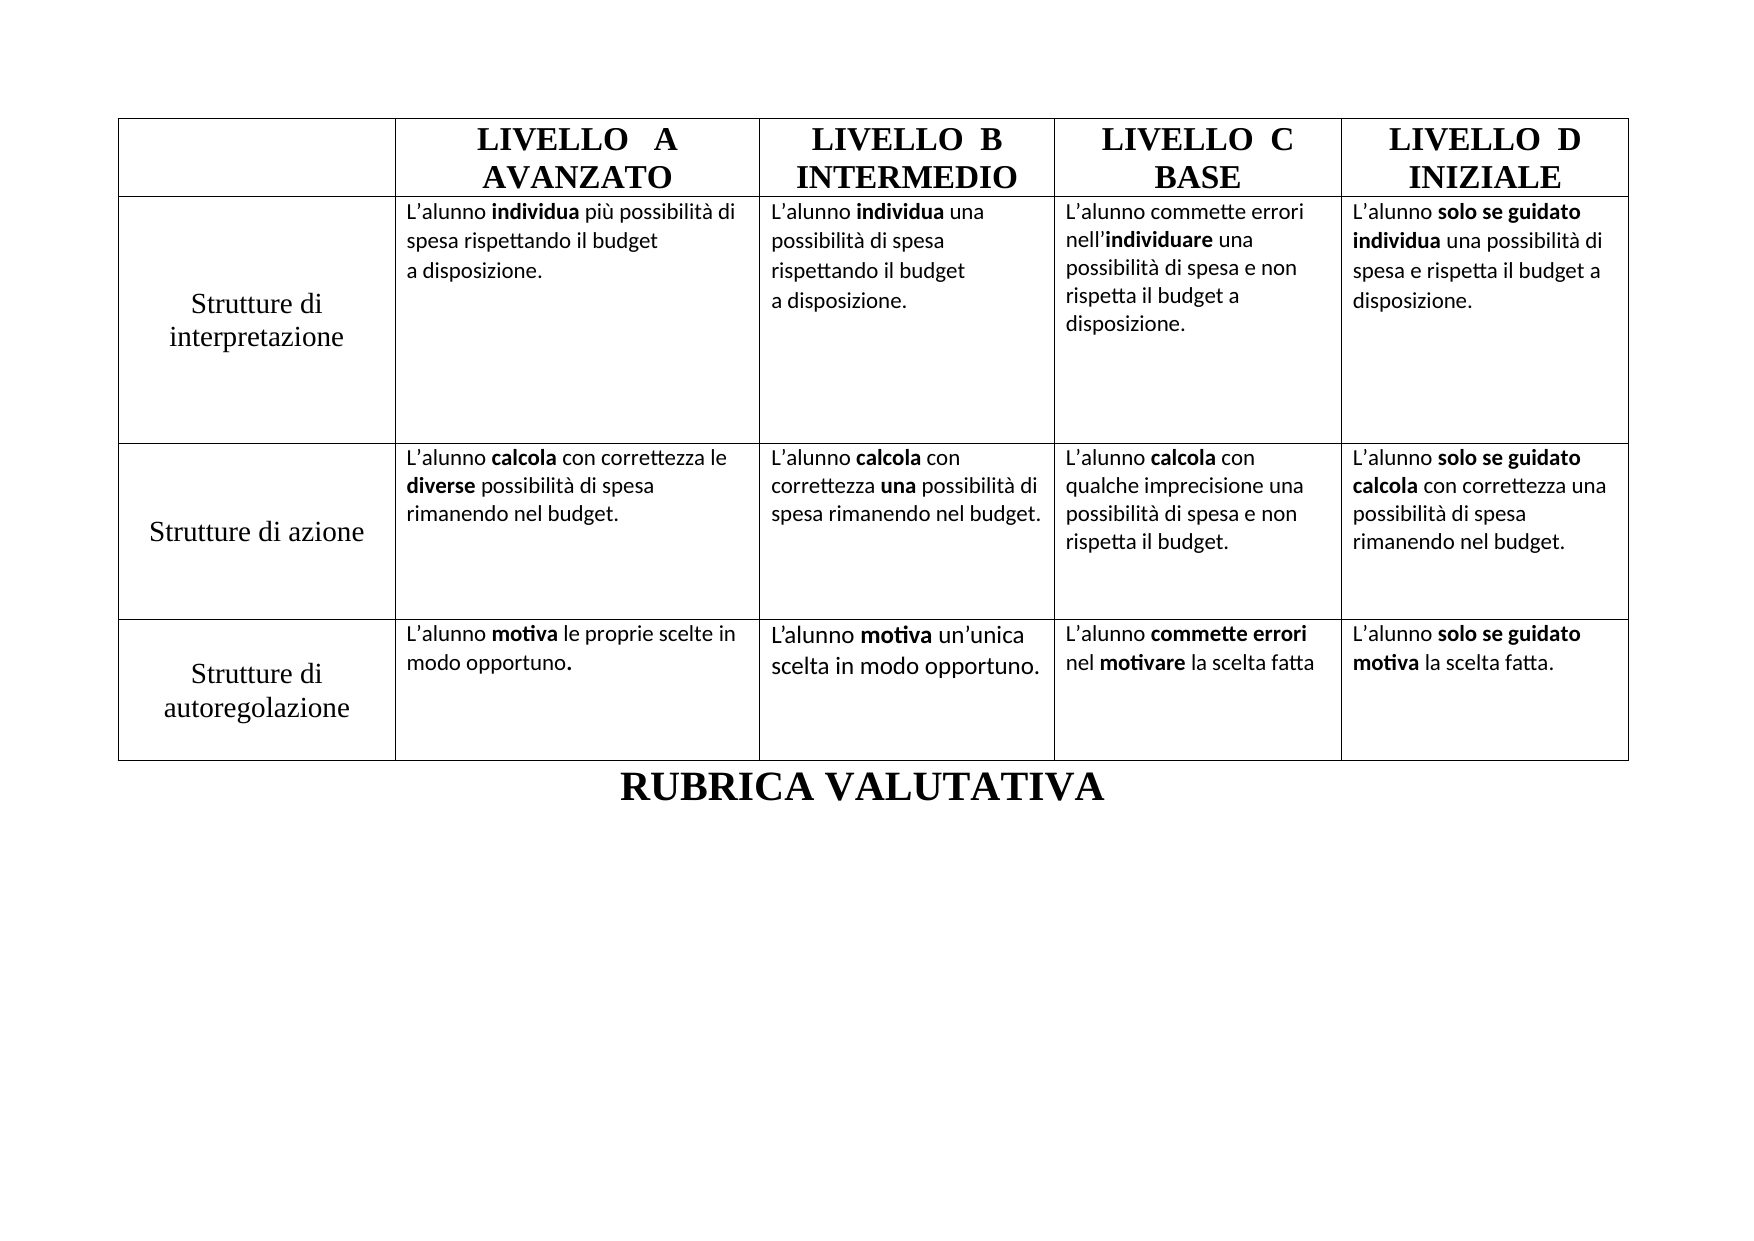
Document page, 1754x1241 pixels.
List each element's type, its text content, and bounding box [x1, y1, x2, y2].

table_header LIVELLO B INTERMEDIO [760, 119, 1054, 196]
table_cell L’alunno solo se guidato motiva la scelta fatta. [1342, 620, 1628, 760]
table_header LIVELLO C BASE [1055, 119, 1341, 196]
table_cell Strutture di autoregolazione [119, 620, 395, 760]
table_cell L’alunno solo se guidato individua una possibilità di spesa e rispetta il budget a disposizione. [1342, 197, 1628, 442]
table_header [119, 119, 395, 196]
table_header LIVELLO A AVANZATO [396, 119, 759, 196]
table_cell L’alunno commette errori nell’individuare una possibilità di spesa e non rispetta il budget a disposizione. [1055, 197, 1341, 442]
table_cell L’alunno motiva un’unica scelta in modo opportuno. [760, 620, 1054, 760]
table_header LIVELLO D INIZIALE [1342, 119, 1628, 196]
table_cell L’alunno calcola con qualche imprecisione una possibilità di spesa e non rispetta il budget. [1055, 444, 1341, 618]
table_cell L’alunno commette errori nel motivare la scelta fatta [1055, 620, 1341, 760]
table_cell L’alunno calcola con correttezza una possibilità di spesa rimanendo nel budget. [760, 444, 1054, 618]
table_cell L’alunno motiva le proprie scelte in modo opportuno. [396, 620, 759, 760]
table_cell L’alunno individua più possibilità di spesa rispettando il budget a disposizione. [396, 197, 759, 442]
table_cell Strutture di azione [119, 444, 395, 618]
table_cell L’alunno calcola con correttezza le diverse possibilità di spesa rimanendo nel budget. [396, 444, 759, 618]
text RUBRICA VALUTATIVA [118, 761, 1606, 809]
table_cell Strutture di interpretazione [119, 197, 395, 442]
table_cell L’alunno solo se guidato calcola con correttezza una possibilità di spesa rimanendo nel budget. [1342, 444, 1628, 618]
table_cell L’alunno individua una possibilità di spesa rispettando il budget a disposizione. [760, 197, 1054, 442]
